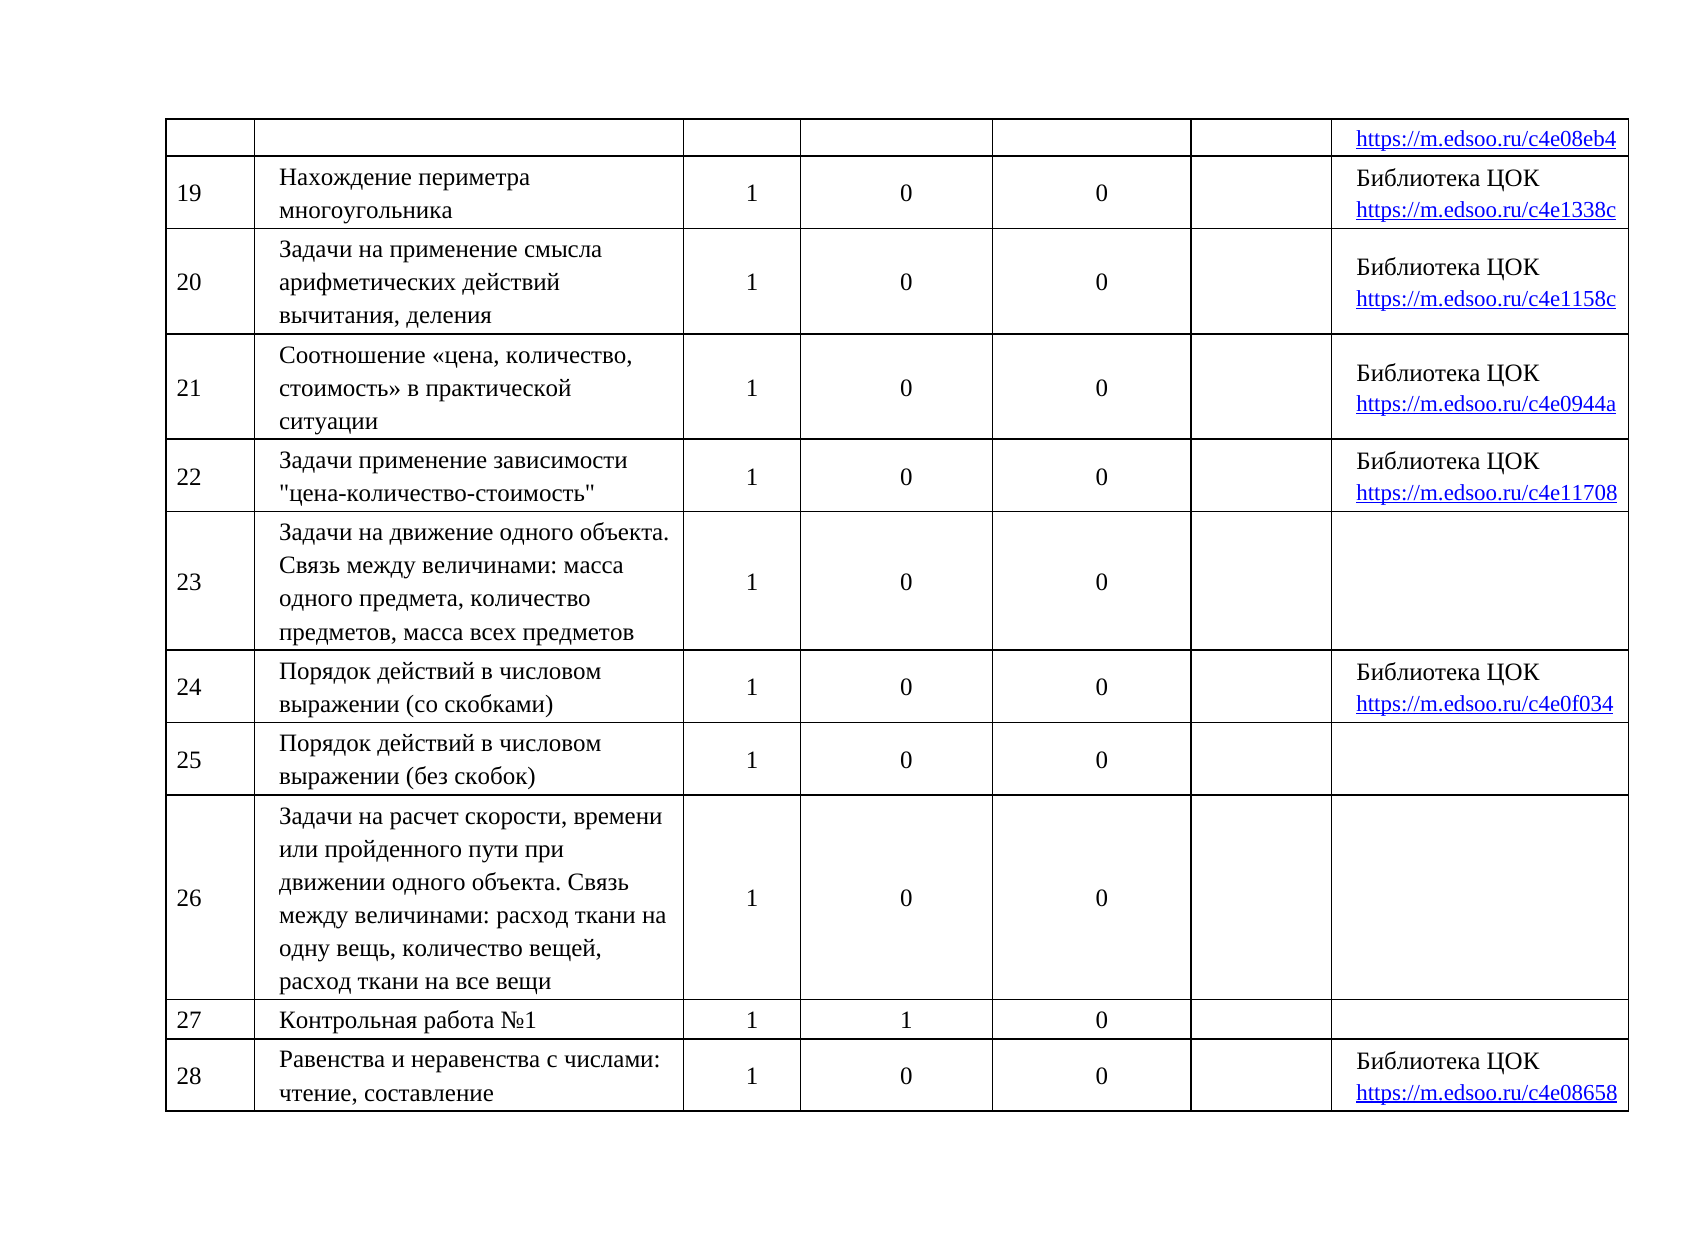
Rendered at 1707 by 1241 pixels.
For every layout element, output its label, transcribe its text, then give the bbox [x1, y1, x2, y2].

table_cell Задачи на расчет скорости, времени или пройденного пути при движении одного объекта. Связь между величинами: расход ткани на одну вещь, количество вещей, расход ткани на все вещи [255, 796, 683, 998]
table_cell [1192, 796, 1331, 998]
table_cell 0 [801, 120, 992, 155]
table_cell Равенства и неравенства с числами: чтение, составление [255, 1040, 683, 1110]
table_cell [1332, 723, 1628, 794]
table_cell 0 [993, 335, 1190, 438]
table_cell 18 [167, 120, 254, 155]
table_cell [1332, 512, 1628, 649]
table_cell 0 [993, 1000, 1190, 1038]
table_cell Контрольная работа №1 [255, 1000, 683, 1038]
table_cell 19 [167, 157, 254, 227]
table_cell Нахождение периметра многоугольника [255, 157, 683, 227]
table_cell Библиотека ЦОК https://m.edsoo.ru/c4e0944a [1332, 335, 1628, 438]
table_cell [1192, 723, 1331, 794]
table_cell 0 [993, 651, 1190, 722]
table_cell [1332, 120, 1628, 155]
table_cell 28 [167, 1040, 254, 1110]
table_cell 1 [684, 120, 800, 155]
table_cell 0 [801, 1040, 992, 1110]
table_cell 22 [167, 440, 254, 511]
table_cell 0 [801, 796, 992, 998]
table_cell [1192, 1000, 1331, 1038]
table_cell 0 [993, 229, 1190, 333]
table_cell [1192, 440, 1331, 511]
table_cell Задачи применение зависимости "цена-количество-стоимость" [255, 440, 683, 511]
table_cell 0 [801, 651, 992, 722]
table_cell 0 [801, 335, 992, 438]
table_cell Библиотека ЦОК https://m.edsoo.ru/c4e0f034 [1332, 651, 1628, 722]
table_cell 1 [684, 157, 800, 227]
table_cell [1192, 120, 1331, 155]
table_cell 24 [167, 651, 254, 722]
table_cell Библиотека ЦОК https://m.edsoo.ru/c4e1158c [1332, 229, 1628, 333]
table_cell 0 [801, 512, 992, 649]
table_cell 21 [167, 335, 254, 438]
table_cell [1332, 796, 1628, 998]
table_cell [1192, 1040, 1331, 1110]
table_cell [1192, 512, 1331, 649]
table_cell 1 [684, 1040, 800, 1110]
table_cell 0 [993, 512, 1190, 649]
table_cell 0 [993, 440, 1190, 511]
table_cell 0 [993, 796, 1190, 998]
table_cell Соотношение «цена, количество, стоимость» в практической ситуации [255, 335, 683, 438]
table_cell 23 [167, 512, 254, 649]
table_cell 1 [684, 335, 800, 438]
table_cell Библиотека ЦОК https://m.edsoo.ru/c4e08658 [1332, 1040, 1628, 1110]
table_cell 1 [684, 651, 800, 722]
table_cell Библиотека ЦОК https://m.edsoo.ru/c4e1338c [1332, 157, 1628, 227]
table_cell 1 [684, 512, 800, 649]
table_cell 20 [167, 229, 254, 333]
table_cell 26 [167, 796, 254, 998]
table_cell 0 [801, 229, 992, 333]
table_cell 27 [167, 1000, 254, 1038]
table_cell 1 [684, 440, 800, 511]
table_cell Библиотека ЦОК https://m.edsoo.ru/c4e11708 [1332, 440, 1628, 511]
table_cell [1192, 157, 1331, 227]
table_cell 0 [993, 157, 1190, 227]
table_cell Задачи на применение смысла арифметических действий вычитания, деления [255, 229, 683, 333]
table_cell [1192, 229, 1331, 333]
table_cell [1332, 1000, 1628, 1038]
table_cell 1 [684, 1000, 800, 1038]
table_cell 1 [684, 796, 800, 998]
table_cell [1192, 335, 1331, 438]
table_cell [255, 120, 683, 155]
table_cell 0 [801, 440, 992, 511]
table_cell Задачи на движение одного объекта. Связь между величинами: масса одного предмета, количество предметов, масса всех предметов [255, 512, 683, 649]
table_cell 1 [801, 1000, 992, 1038]
table_cell Порядок действий в числовом выражении (со скобками) [255, 651, 683, 722]
table_cell [1192, 651, 1331, 722]
table_cell Порядок действий в числовом выражении (без скобок) [255, 723, 683, 794]
table_cell 0 [801, 723, 992, 794]
table_cell 0 [993, 120, 1190, 155]
table_cell 1 [684, 723, 800, 794]
table_cell 0 [801, 157, 992, 227]
table_cell 25 [167, 723, 254, 794]
table_cell 0 [993, 1040, 1190, 1110]
table_cell 1 [684, 229, 800, 333]
table_cell 0 [993, 723, 1190, 794]
